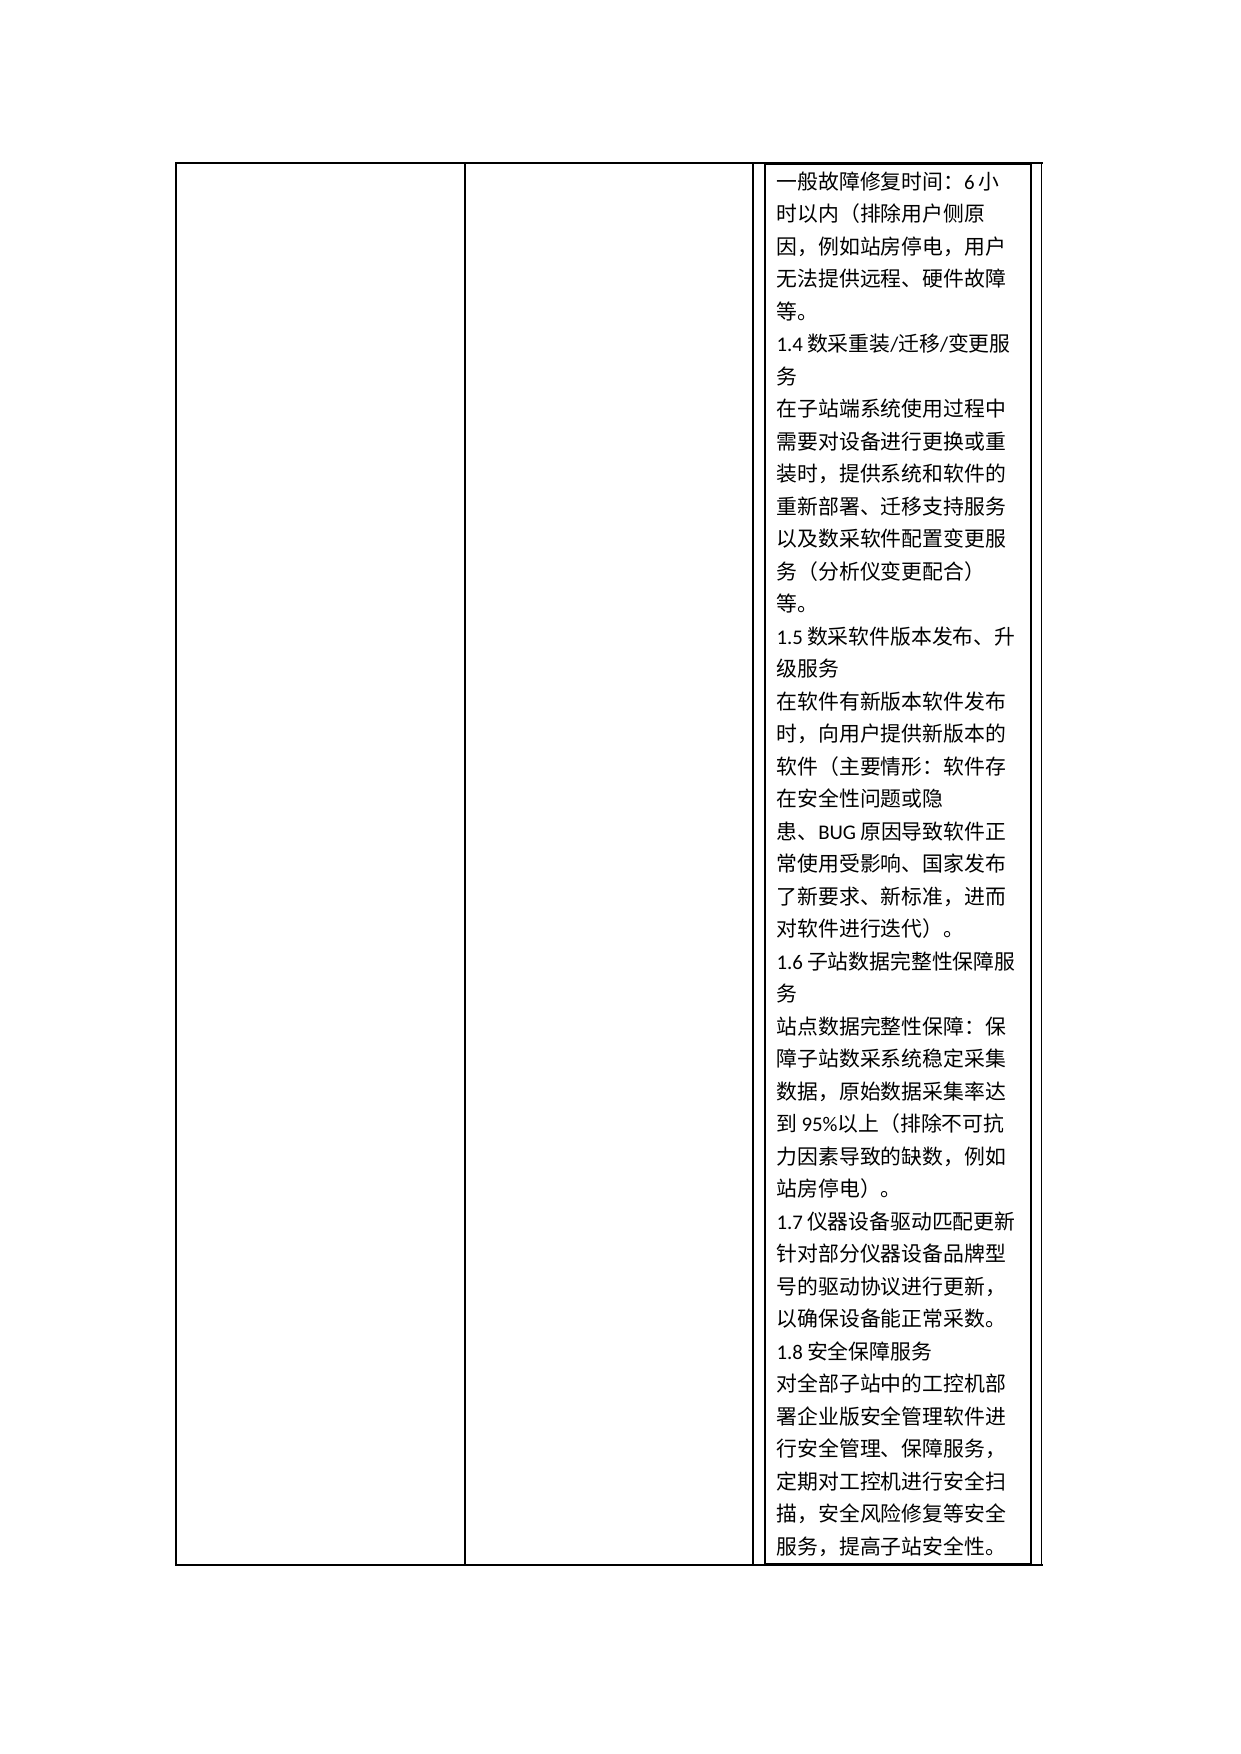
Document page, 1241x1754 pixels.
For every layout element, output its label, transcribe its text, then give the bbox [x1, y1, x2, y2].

table_cell [766, 165, 1030, 1563]
table_cell [177, 164, 464, 1564]
table_cell 1 [466, 164, 752, 1564]
table_cell [754, 164, 764, 1564]
table_cell [1032, 164, 1041, 1564]
